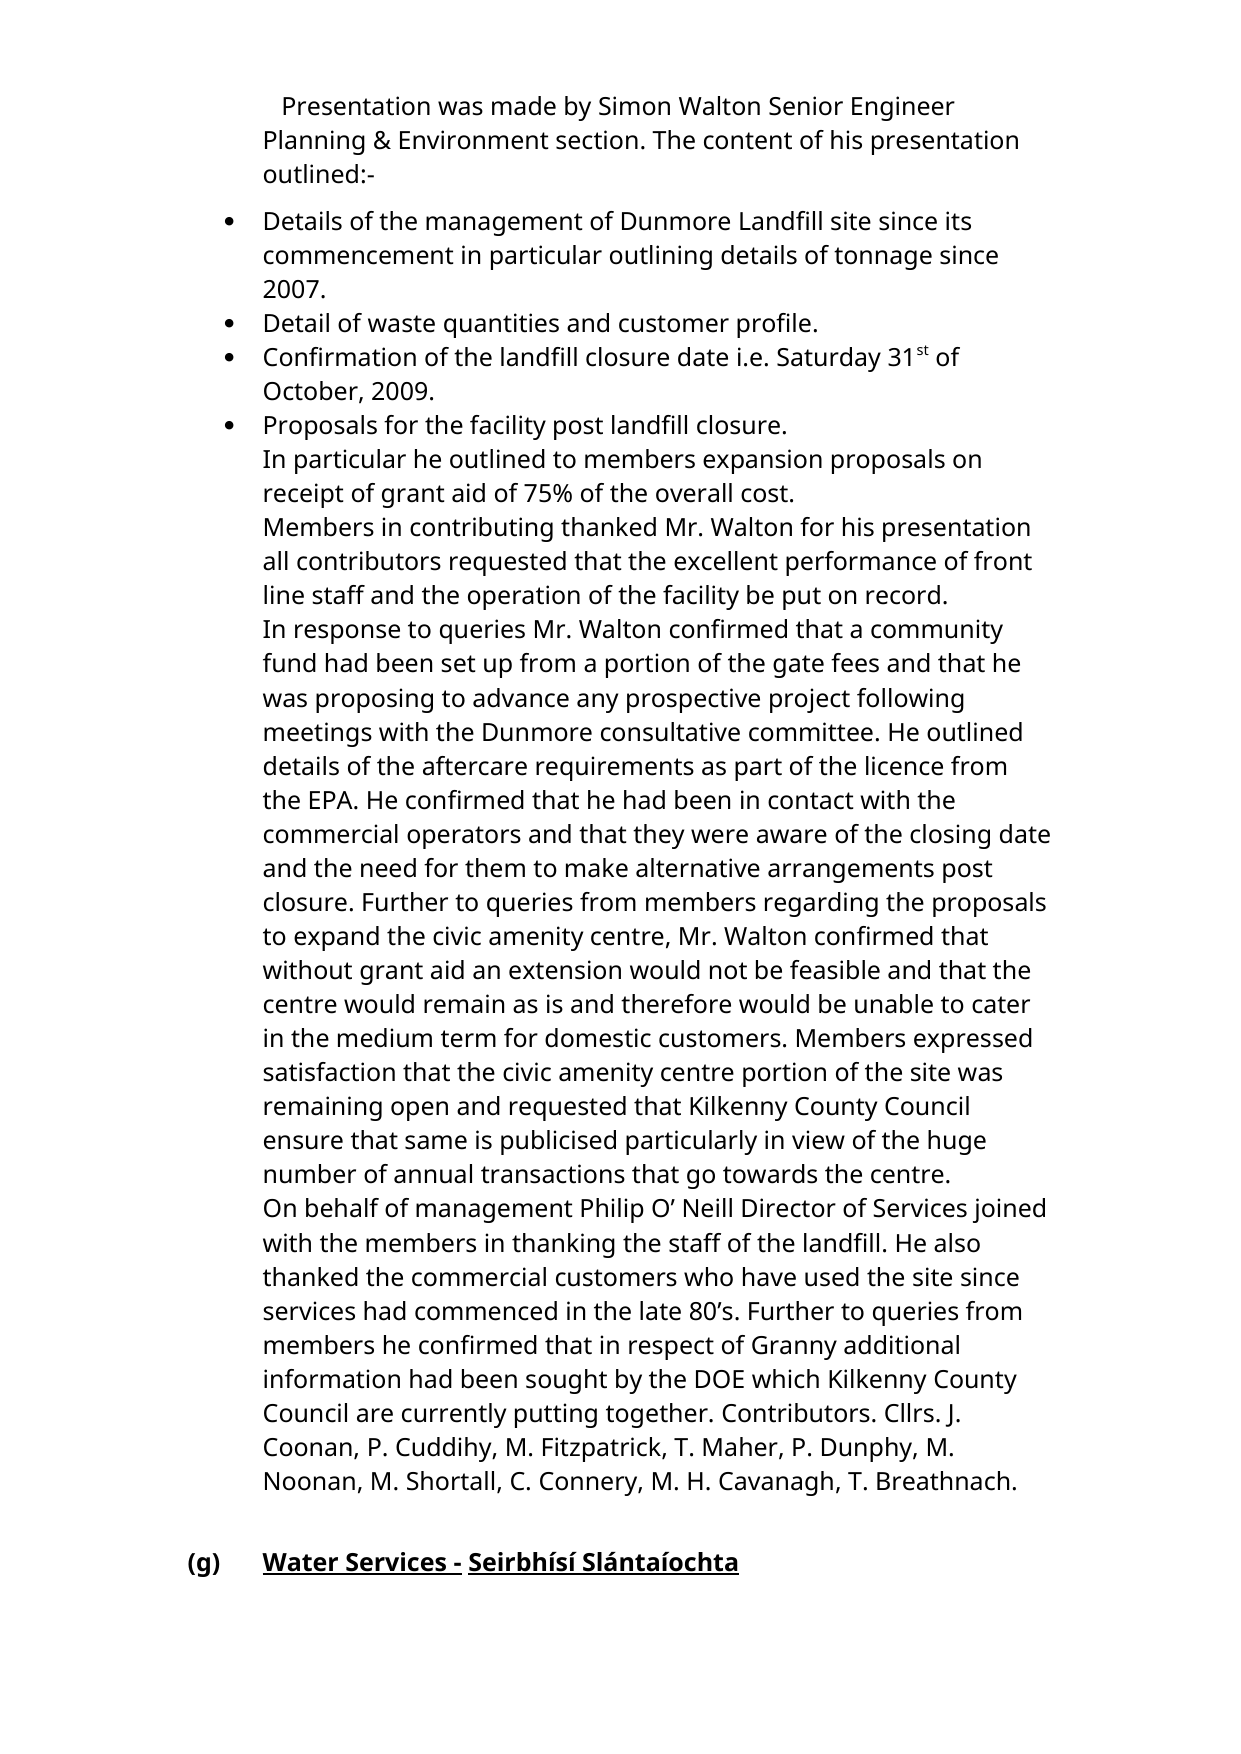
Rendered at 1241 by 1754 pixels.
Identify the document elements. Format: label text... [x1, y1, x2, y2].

list Detail of waste quantities and customer profile. [225, 306, 1053, 339]
list Proposals for the facility post landfill closure. [225, 408, 1053, 442]
list Members in contributing thanked Mr. Walton for his presentation all contributors requested that the excellent performance of front line staff and the operation of the facility be put on record. [262, 510, 1053, 612]
list Confirmation of the landfill closure date i.e. Saturday 31st of October, 2009. [225, 339, 1053, 408]
text Presentation was made by Simon Walton Senior Engineer Planning & Environment section. The content of his presentation outlined:- [262, 89, 1053, 191]
list On behalf of management Philip O’ Neill Director of Services joined with the members in thanking the staff of the landfill. He also thanked the commercial customers who have used the site since services had commenced in the late 80’s. Further to queries from members he confirmed that in respect of Granny additional information had been sought by the DOE which Kilkenny County Council are currently putting together. Contributors. Cllrs. J. Coonan, P. Cuddihy, M. Fitzpatrick, T. Maher, P. Dunphy, M. Noonan, M. Shortall, C. Connery, M. H. Cavanagh, T. Breathnach. [262, 1191, 1053, 1498]
list In response to queries Mr. Walton confirmed that a community fund had been set up from a portion of the gate fees and that he was proposing to advance any prospective project following meetings with the Dunmore consultative committee. He outlined details of the aftercare requirements as part of the licence from the EPA. He confirmed that he had been in contact with the commercial operators and that they were aware of the closing date and the need for them to make alternative arrangements post closure. Further to queries from members regarding the proposals to expand the civic amenity centre, Mr. Walton confirmed that without grant aid an extension would not be feasible and that the centre would remain as is and therefore would be unable to cater in the medium term for domestic customers. Members expressed satisfaction that the civic amenity centre portion of the site was remaining open and requested that Kilkenny County Council ensure that same is publicised particularly in view of the huge number of annual transactions that go towards the centre. [262, 612, 1053, 1191]
list In particular he outlined to members expansion proposals on receipt of grant aid of 75% of the overall cost. [262, 442, 1053, 510]
list Details of the management of Dunmore Landfill site since its commencement in particular outlining details of tonnage since 2007. [225, 203, 1053, 306]
text (g) Water Services - Seirbhísí Slántaíochta [187, 1544, 1053, 1578]
